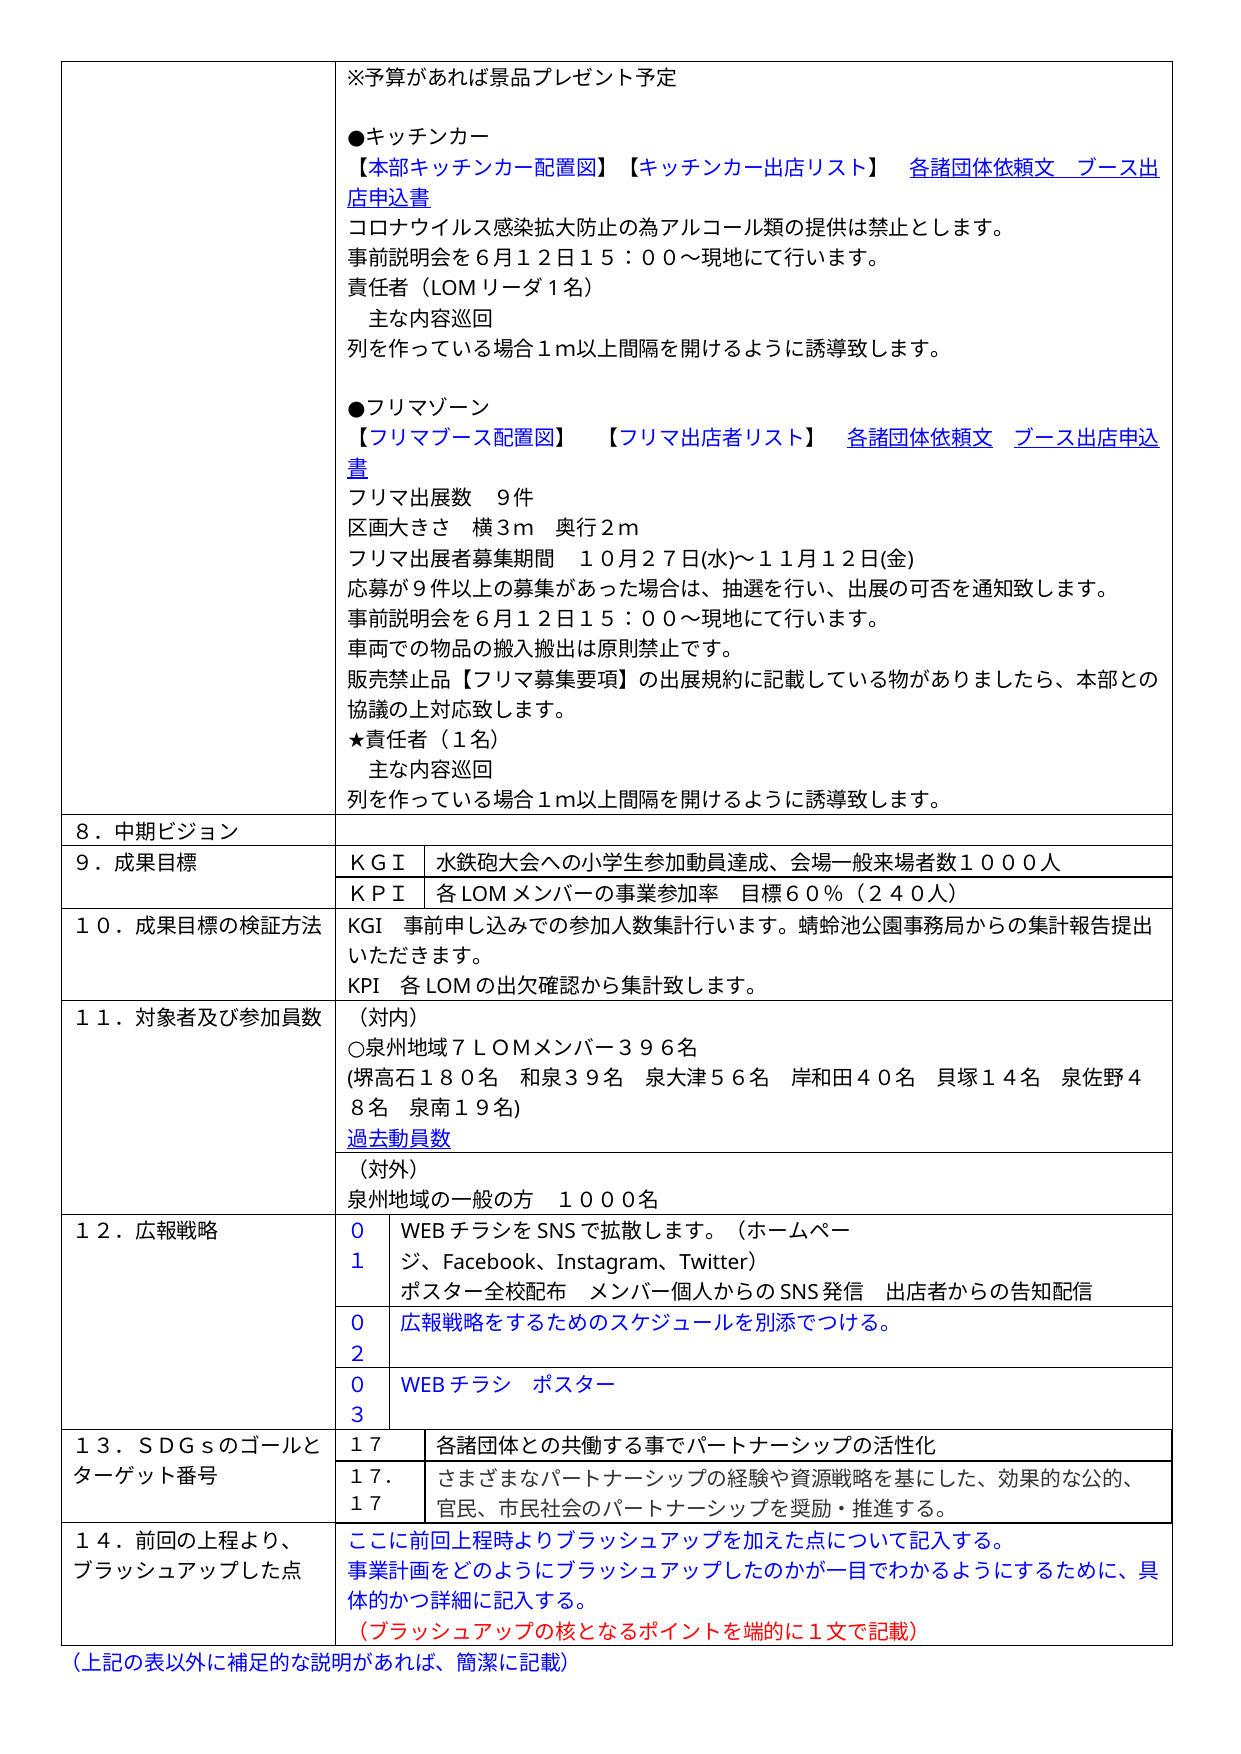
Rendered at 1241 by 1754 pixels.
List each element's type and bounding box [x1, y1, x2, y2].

table_header [59, 59, 1181, 1678]
